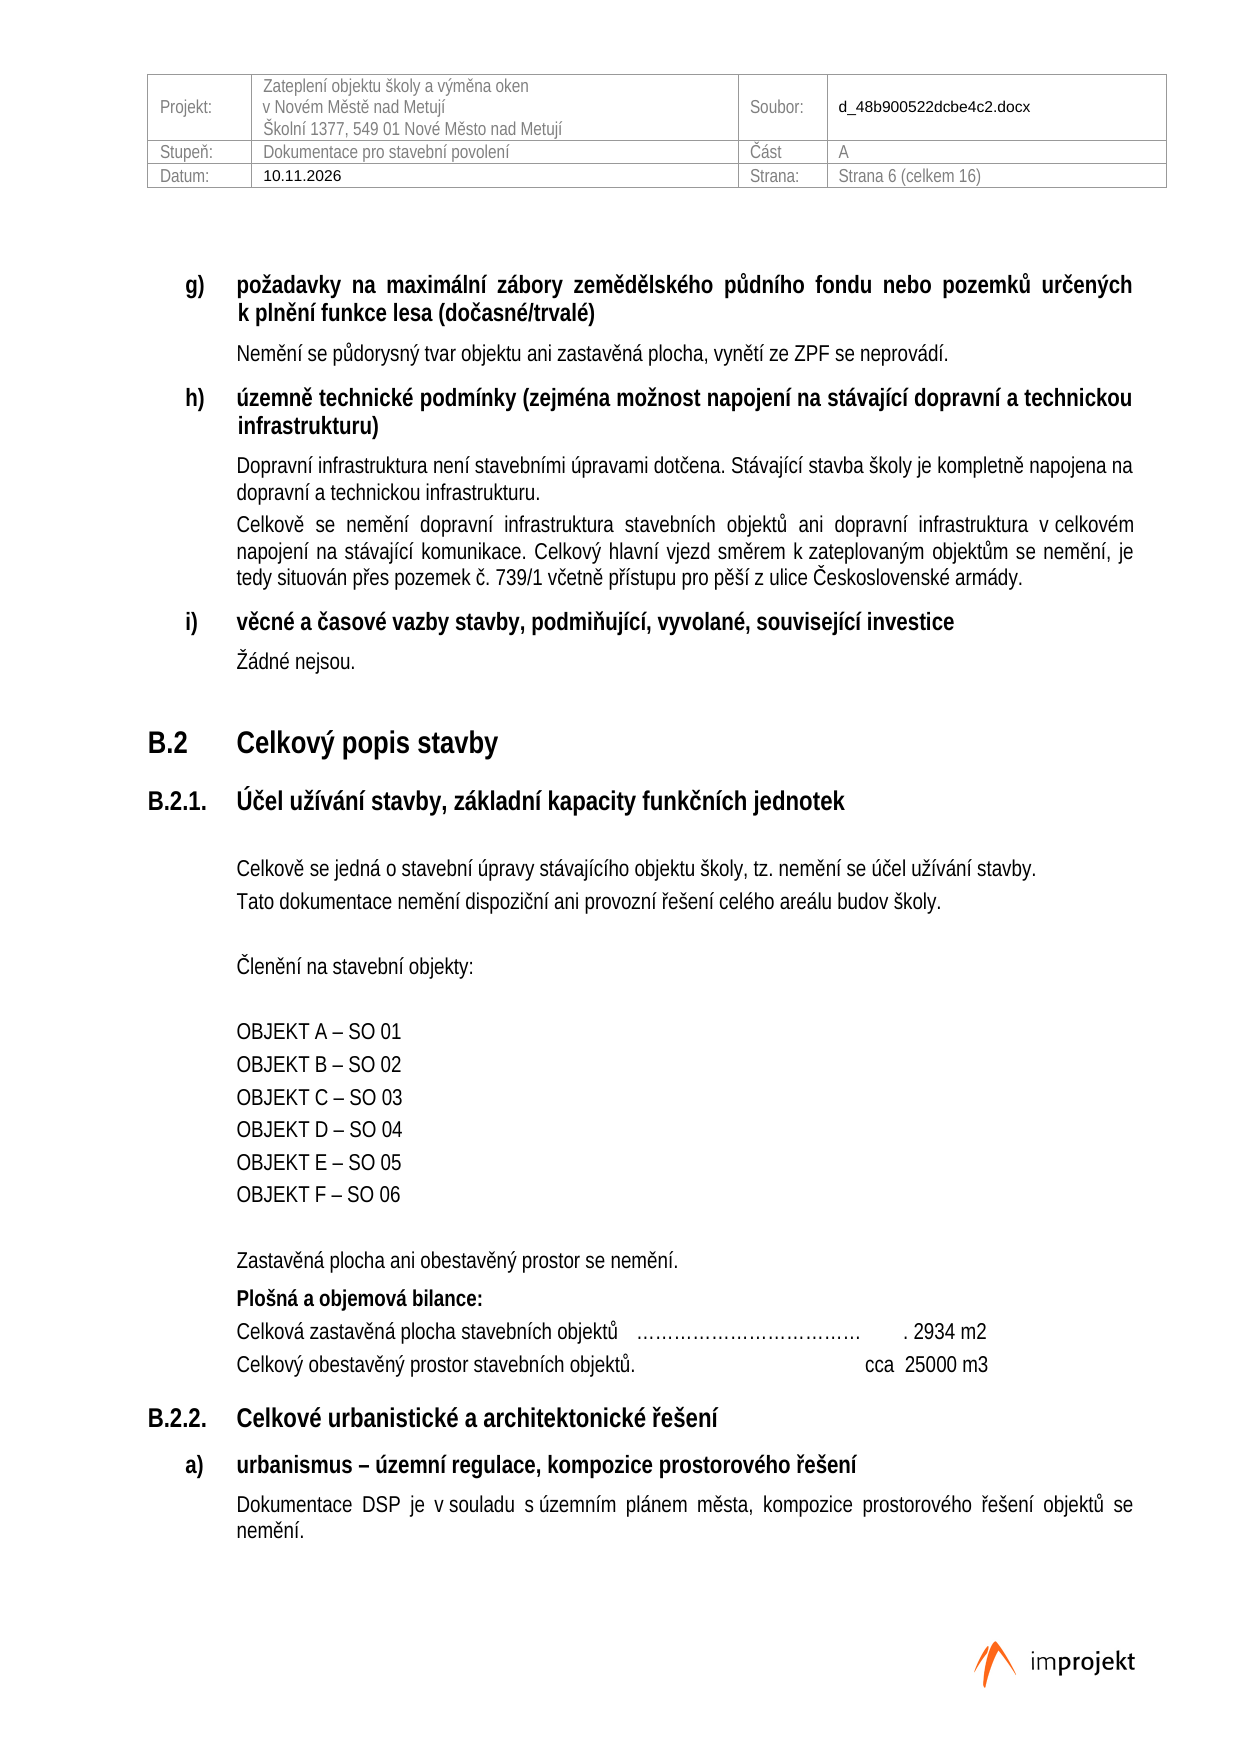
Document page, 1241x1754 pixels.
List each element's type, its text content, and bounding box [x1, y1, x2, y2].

text Celkově se jedná o stavební úpravy stávajícího objektu školy, tz. nemění se účel užívání stavby. [236, 855, 1134, 882]
subtitle Účel užívání stavby, základní kapacity funkčních jednotek [148, 785, 1134, 816]
text Dokumentace DSP je v souladu s územním plánem města, kompozice prostorového řešení objektů se nemění. [236, 1491, 1134, 1543]
subtitle urbanismus – územní regulace, kompozice prostorového řešení [185, 1450, 1134, 1478]
text Tato dokumentace nemění dispoziční ani provozní řešení celého areálu budov školy. [236, 888, 1134, 914]
picture [972, 1639, 1137, 1689]
text Celkový obestavěný prostor stavebních objektů. cca 25000 m3 [236, 1351, 1134, 1377]
text Žádné nejsou. [236, 648, 1134, 674]
text Dopravní infrastruktura není stavebními úpravami dotčena. Stávající stavba školy je kompletně napojena na dopravní a technickou infrastrukturu. [236, 452, 1134, 505]
text Zastavěná plocha ani obestavěný prostor se nemění. [236, 1247, 1134, 1273]
text OBJEKT F – SO 06 [236, 1181, 1134, 1208]
text Plošná a objemová bilance: [236, 1285, 1134, 1312]
text OBJEKT A – SO 01 [236, 1018, 1134, 1045]
subtitle Celkové urbanistické a architektonické řešení [148, 1402, 1134, 1433]
text OBJEKT B – SO 02 [236, 1051, 1134, 1077]
text OBJEKT D – SO 04 [236, 1116, 1134, 1142]
text Členění na stavební objekty: [236, 953, 1134, 979]
subtitle požadavky na maximální zábory zemědělského půdního fondu nebo pozemků určených k plnění funkce lesa (dočasné/trvalé) [185, 270, 1134, 327]
text OBJEKT E – SO 05 [236, 1149, 1134, 1175]
text OBJEKT C – SO 03 [236, 1083, 1134, 1110]
text Celková zastavěná plocha stavebních objektů ……………………………… . 2934 m2 [236, 1318, 1134, 1344]
subtitle věcné a časové vazby stavby, podmiňující, vyvolané, související investice [185, 607, 1134, 636]
text Celkově se nemění dopravní infrastruktura stavebních objektů ani dopravní infrastruktura v celkovém napojení na stávající komunikace. Celkový hlavní vjezd směrem k zateplovaným objektům se nemění, je tedy situován přes pozemek č. 739/1 včetně přístupu pro pěší z ulice Československé armády. [236, 511, 1134, 590]
subtitle Celkový popis stavby [148, 724, 1134, 760]
subtitle územně technické podmínky (zejména možnost napojení na stávající dopravní a technickou infrastrukturu) [185, 383, 1134, 440]
text Nemění se půdorysný tvar objektu ani zastavěná plocha, vynětí ze ZPF se neprovádí. [236, 339, 1134, 366]
